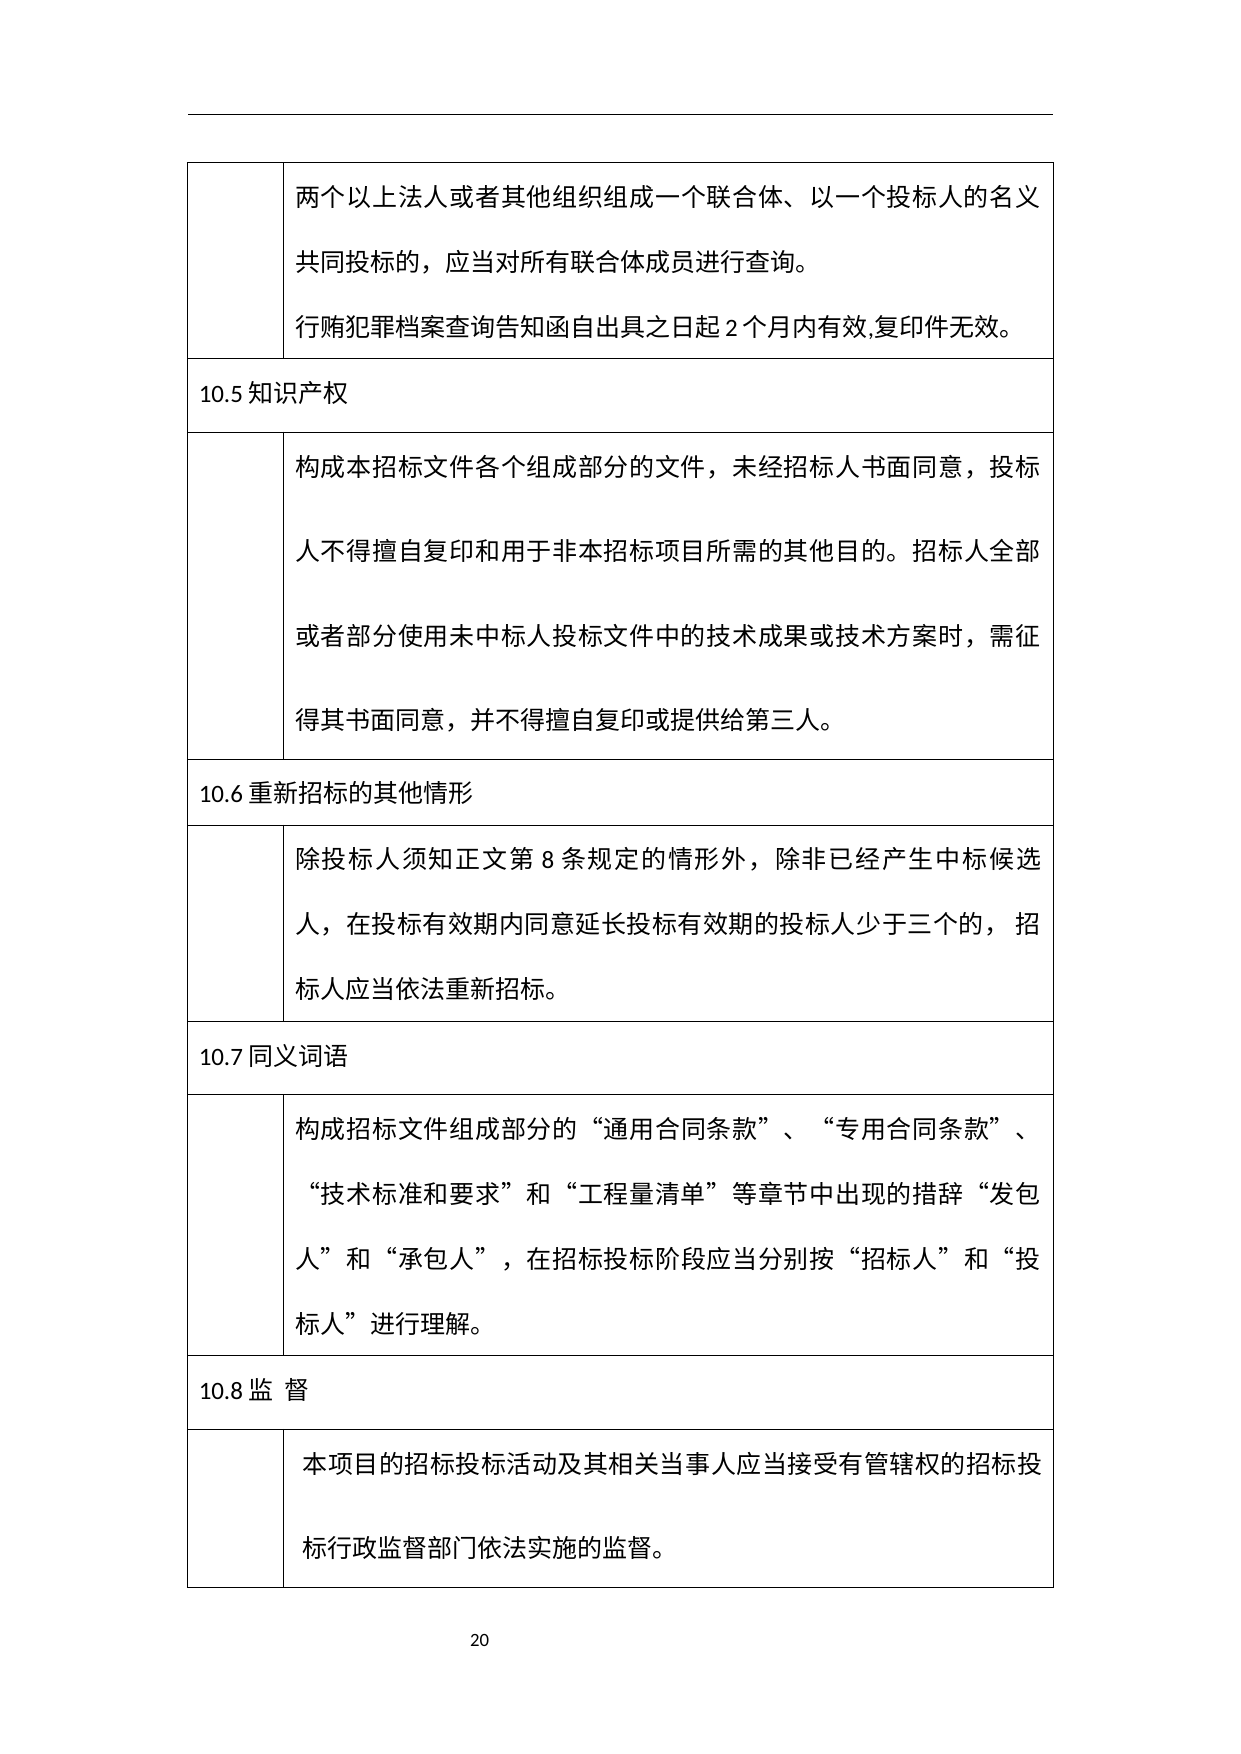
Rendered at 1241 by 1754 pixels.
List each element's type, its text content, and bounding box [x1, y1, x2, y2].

table_cell 构成本招标文件各个组成部分的文件，未经招标人书面同意，投标人不得擅自复印和用于非本招标项目所需的其他目的。招标人全部或者部分使用未中标人投标文件中的技术成果或技术方案时，需征得其书面同意，并不得擅自复印或提供给第三人。 [284, 433, 1053, 758]
table_cell 10.8监 督 [188, 1356, 1053, 1429]
table_cell [188, 1095, 283, 1355]
table_cell [188, 1430, 283, 1587]
table_cell 构成招标文件组成部分的“通用合同条款”、“专用合同条款”、“技术标准和要求”和“工程量清单”等章节中出现的措辞“发包人”和“承包人”，在招标投标阶段应当分别按“招标人”和“投标人”进行理解。 [284, 1095, 1053, 1355]
table_cell [188, 826, 283, 1021]
table_cell [188, 163, 283, 358]
table_cell 10.6重新招标的其他情形 [188, 760, 1053, 824]
table_cell 10.7同义词语 [188, 1022, 1053, 1094]
table_cell 本项目的招标投标活动及其相关当事人应当接受有管辖权的招标投标行政监督部门依法实施的监督。 [284, 1430, 1053, 1587]
table_cell [188, 433, 283, 758]
table_cell 除投标人须知正文第8条规定的情形外，除非已经产生中标候选人，在投标有效期内同意延长投标有效期的投标人少于三个的， 招标人应当依法重新招标。 [284, 826, 1053, 1021]
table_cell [284, 163, 1053, 358]
table_cell 10.5知识产权 [188, 359, 1053, 432]
